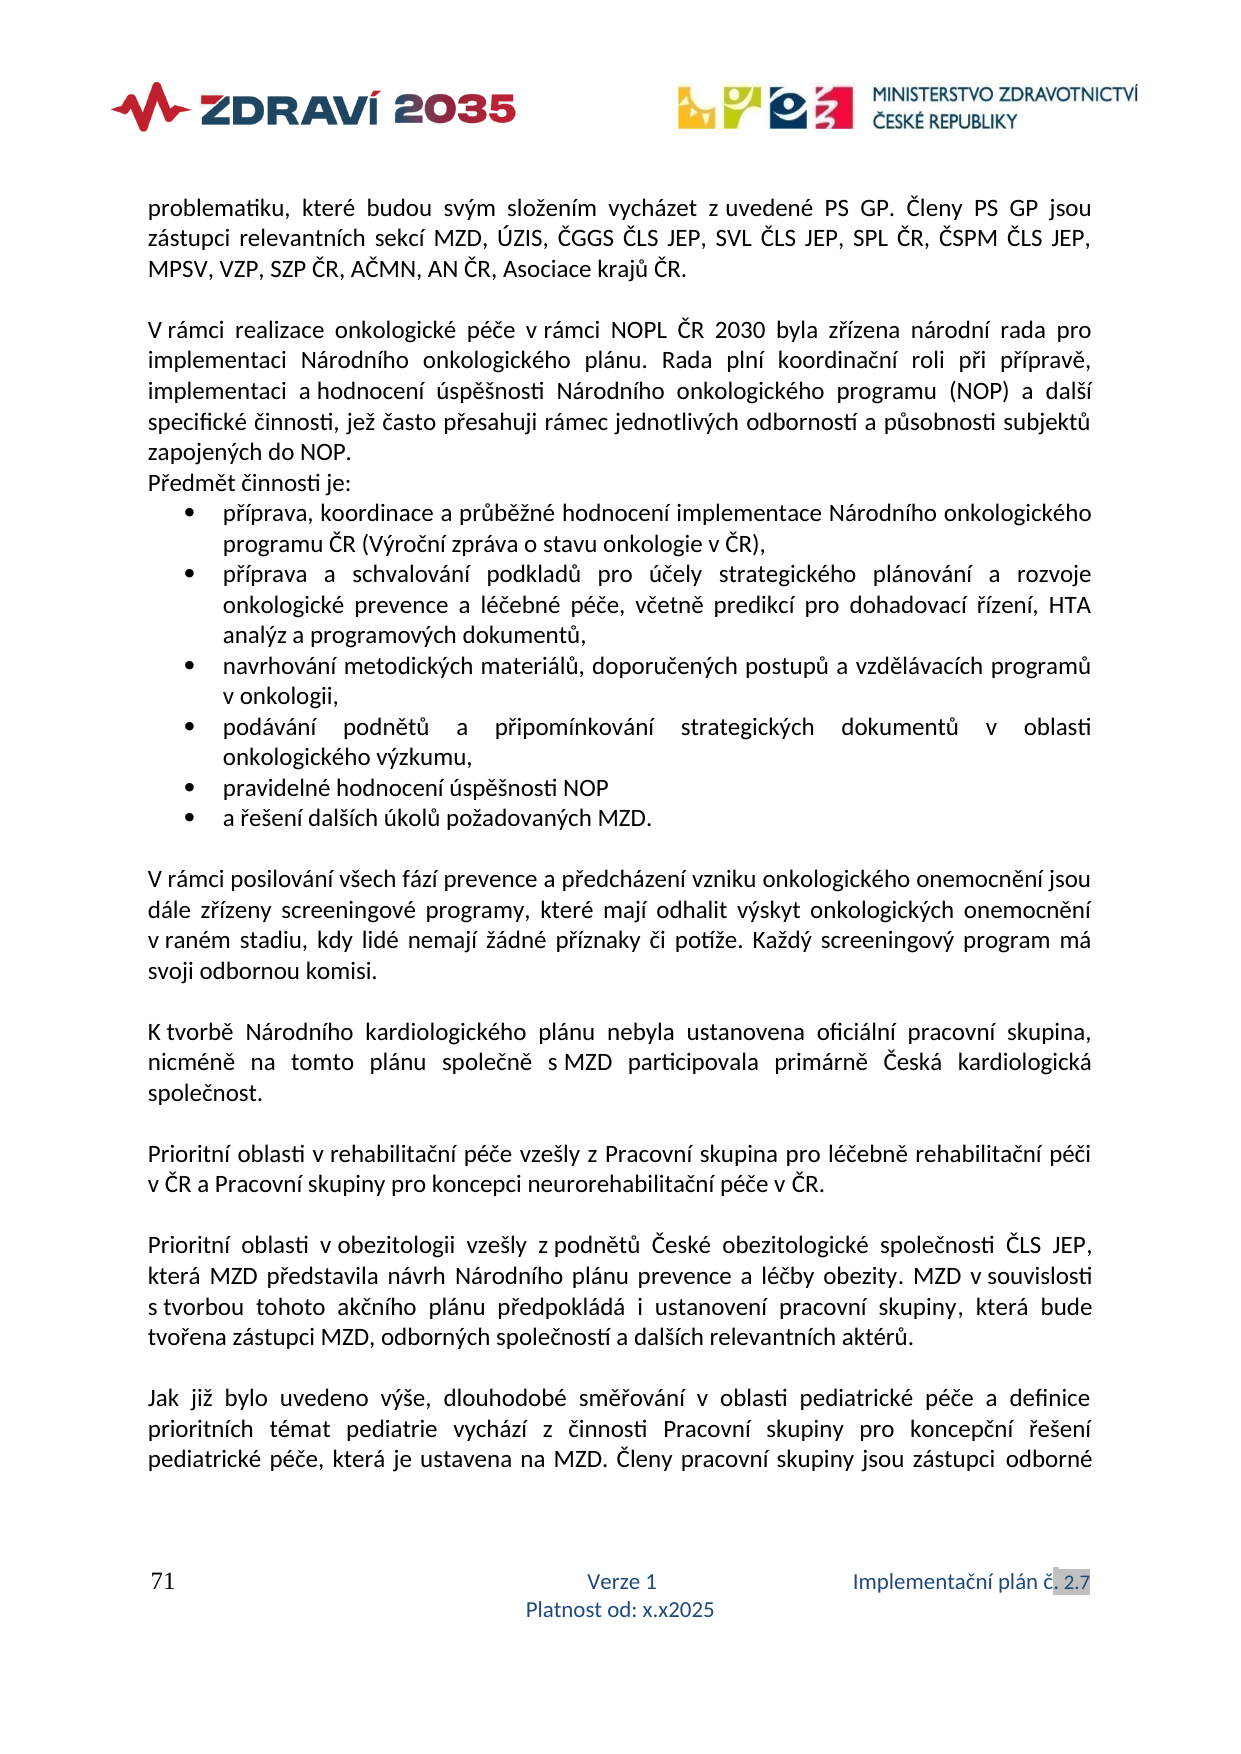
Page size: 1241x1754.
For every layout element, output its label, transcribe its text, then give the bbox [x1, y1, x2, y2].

text Předmět činnosti je: [148, 467, 1092, 497]
text Prioritní oblasti v obezitologii vzešly z podnětů České obezitologické společnosti ČLS JEP, která MZD představila návrh Národního plánu prevence a léčby obezity. MZD v souvislosti s tvorbou tohoto akčního plánu předpokládá i ustanovení pracovní skupiny, která bude tvořena zástupci MZD, odborných společností a dalších relevantních aktérů. [148, 1230, 1092, 1352]
list navrhování metodických materiálů, doporučených postupů a vzdělávacích programů v onkologii, [185, 650, 1092, 711]
text Prioritní oblasti v rehabilitační péče vzešly z Pracovní skupina pro léčebně rehabilitační péči v ČR a Pracovní skupiny pro koncepci neurorehabilitační péče v ČR. [148, 1138, 1092, 1199]
text V rámci posilování všech fází prevence a předcházení vzniku onkologického onemocnění jsou dále zřízeny screeningové programy, které mají odhalit výskyt onkologických onemocnění v raném stadiu, kdy lidé nemají žádné příznaky či potíže. Každý screeningový program má svoji odbornou komisi. [148, 863, 1092, 986]
list příprava, koordinace a průběžné hodnocení implementace Národního onkologického programu ČR (Výroční zpráva o stavu onkologie v ČR), [185, 497, 1092, 558]
list a řešení dalších úkolů požadovaných MZD. [185, 802, 1092, 833]
text K tvorbě Národního kardiologického plánu nebyla ustanovena oficiální pracovní skupina, nicméně na tomto plánu společně s MZD participovala primárně Česká kardiologická společnost. [148, 1016, 1092, 1108]
text V rámci realizace onkologické péče v rámci NOPL ČR 2030 byla zřízena národní rada pro implementaci Národního onkologického plánu. Rada plní koordinační roli při přípravě, implementaci a hodnocení úspěšnosti Národního onkologického programu (NOP) a další specifické činnosti, jež často přesahuji rámec jednotlivých odborností a působnosti subjektů zapojených do NOP. [148, 314, 1092, 467]
list podávání podnětů a připomínkování strategických dokumentů v oblasti onkologického výzkumu, [185, 711, 1092, 772]
list příprava a schvalování podkladů pro účely strategického plánování a rozvoje onkologické prevence a léčebné péče, včetně predikcí pro dohadovací řízení, HTA analýz a programových dokumentů, [185, 558, 1092, 650]
picture [678, 83, 1138, 129]
picture [79, 54, 569, 157]
list pravidelné hodnocení úspěšnosti NOP [185, 772, 1092, 802]
